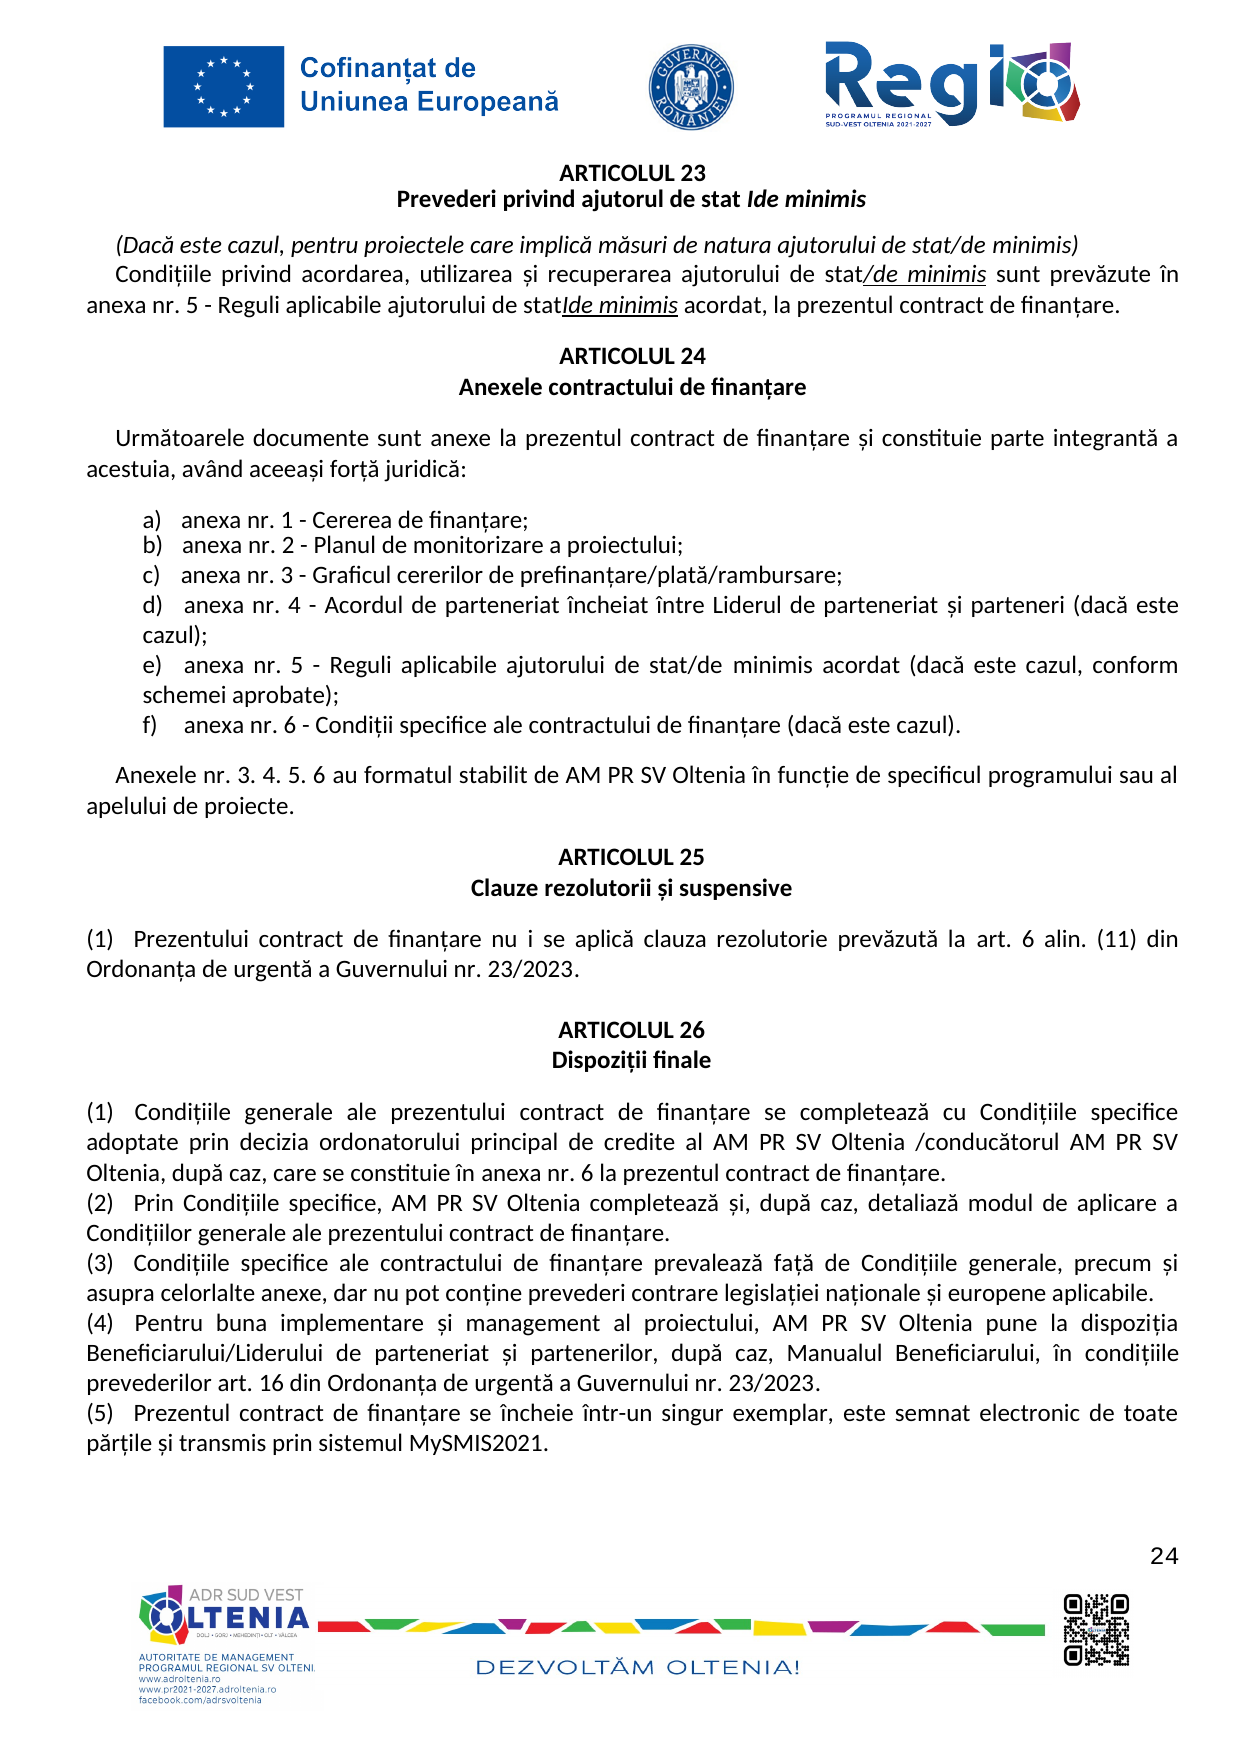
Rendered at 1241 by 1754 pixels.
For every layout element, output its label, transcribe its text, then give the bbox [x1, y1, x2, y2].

list anexa nr. 4 - Acordul de parteneriat încheiat între Liderul de parteneriat şi parteneri (dacă este cazul); [142, 589, 1179, 649]
list Condiţiile specifice ale contractului de finanţare prevalează faţă de Condiţiile generale, precum şi asupra celorlalte anexe, dar nu pot conţine prevederi contrare legislaţiei naţionale şi europene aplicabile. [86, 1247, 1179, 1307]
list Prezentului contract de finanţare nu i se aplică clauza rezolutorie prevăzută la art. 6 alin. (11) din Ordonanţa de urgentă a Guvernului nr. 23/2023. [86, 924, 1179, 984]
text (Dacă este cazul, pentru proiectele care implică măsuri de natura ajutorului de stat/de minimis) [86, 233, 1179, 258]
list Condiţiile generale ale prezentului contract de finanţare se completează cu Condiţiile specifice adoptate prin decizia ordonatorului principal de credite al AM PR SV Oltenia /conducătorul AM PR SV Oltenia, după caz, care se constituie în anexa nr. 6 la prezentul contract de finanţare. [86, 1096, 1179, 1187]
picture [645, 42, 739, 132]
picture [131, 1582, 1134, 1711]
list anexa nr. 6 - Condiţii specifice ale contractului de finanţare (dacă este cazul). [142, 709, 1179, 739]
list anexa nr. 2 - Planul de monitorizare a proiectului; [142, 534, 1179, 559]
list Pentru buna implementare şi management al proiectului, AM PR SV Oltenia pune la dispoziţia Beneficiarului/Liderului de parteneriat şi partenerilor, după caz, Manualul Beneficiarului, în condiţiile prevederilor art. 16 din Ordonanţa de urgentă a Guvernului nr. 23/2023. [86, 1307, 1179, 1397]
subtitle ARTICOLUL 25 Clauze rezolutorii şi suspensive [86, 841, 1177, 902]
subtitle Prevederi privind ajutorul de stat Ide minimis [86, 187, 1179, 212]
list Prin Condiţiile specifice, AM PR SV Oltenia completează şi, după caz, detaliază modul de aplicare a Condiţiilor generale ale prezentului contract de finanţare. [86, 1187, 1179, 1247]
list anexa nr. 3 - Graficul cererilor de prefinanţare/plată/rambursare; [142, 559, 1179, 589]
picture [823, 40, 1082, 129]
subtitle ARTICOLUL 23 [86, 161, 1179, 187]
picture [158, 42, 561, 131]
list anexa nr. 5 - Reguli aplicabile ajutorului de stat/de minimis acordat (dacă este cazul, conform schemei aprobate); [142, 649, 1179, 709]
list anexa nr. 1 - Cererea de finanţare; [142, 508, 1179, 534]
text Anexele nr. 3. 4. 5. 6 au formatul stabilit de AM PR SV Oltenia în funcţie de specificul programului sau al apelului de proiecte. [86, 759, 1179, 821]
text Următoarele documente sunt anexe la prezentul contract de finanţare şi constituie parte integrantă a acestuia, având aceeaşi forţă juridică: [86, 422, 1179, 483]
subtitle ARTICOLUL 26 Dispoziţii finale [86, 1014, 1177, 1075]
text Condiţiile privind acordarea, utilizarea şi recuperarea ajutorului de stat/de minimis sunt prevăzute în anexa nr. 5 - Reguli aplicabile ajutorului de statIde minimis acordat, la prezentul contract de finanţare. [86, 258, 1179, 319]
list Prezentul contract de finanţare se încheie într-un singur exemplar, este semnat electronic de toate părţile şi transmis prin sistemul MySMIS2021. [86, 1397, 1179, 1457]
subtitle ARTICOLUL 24 Anexele contractului de finanţare [86, 340, 1179, 401]
